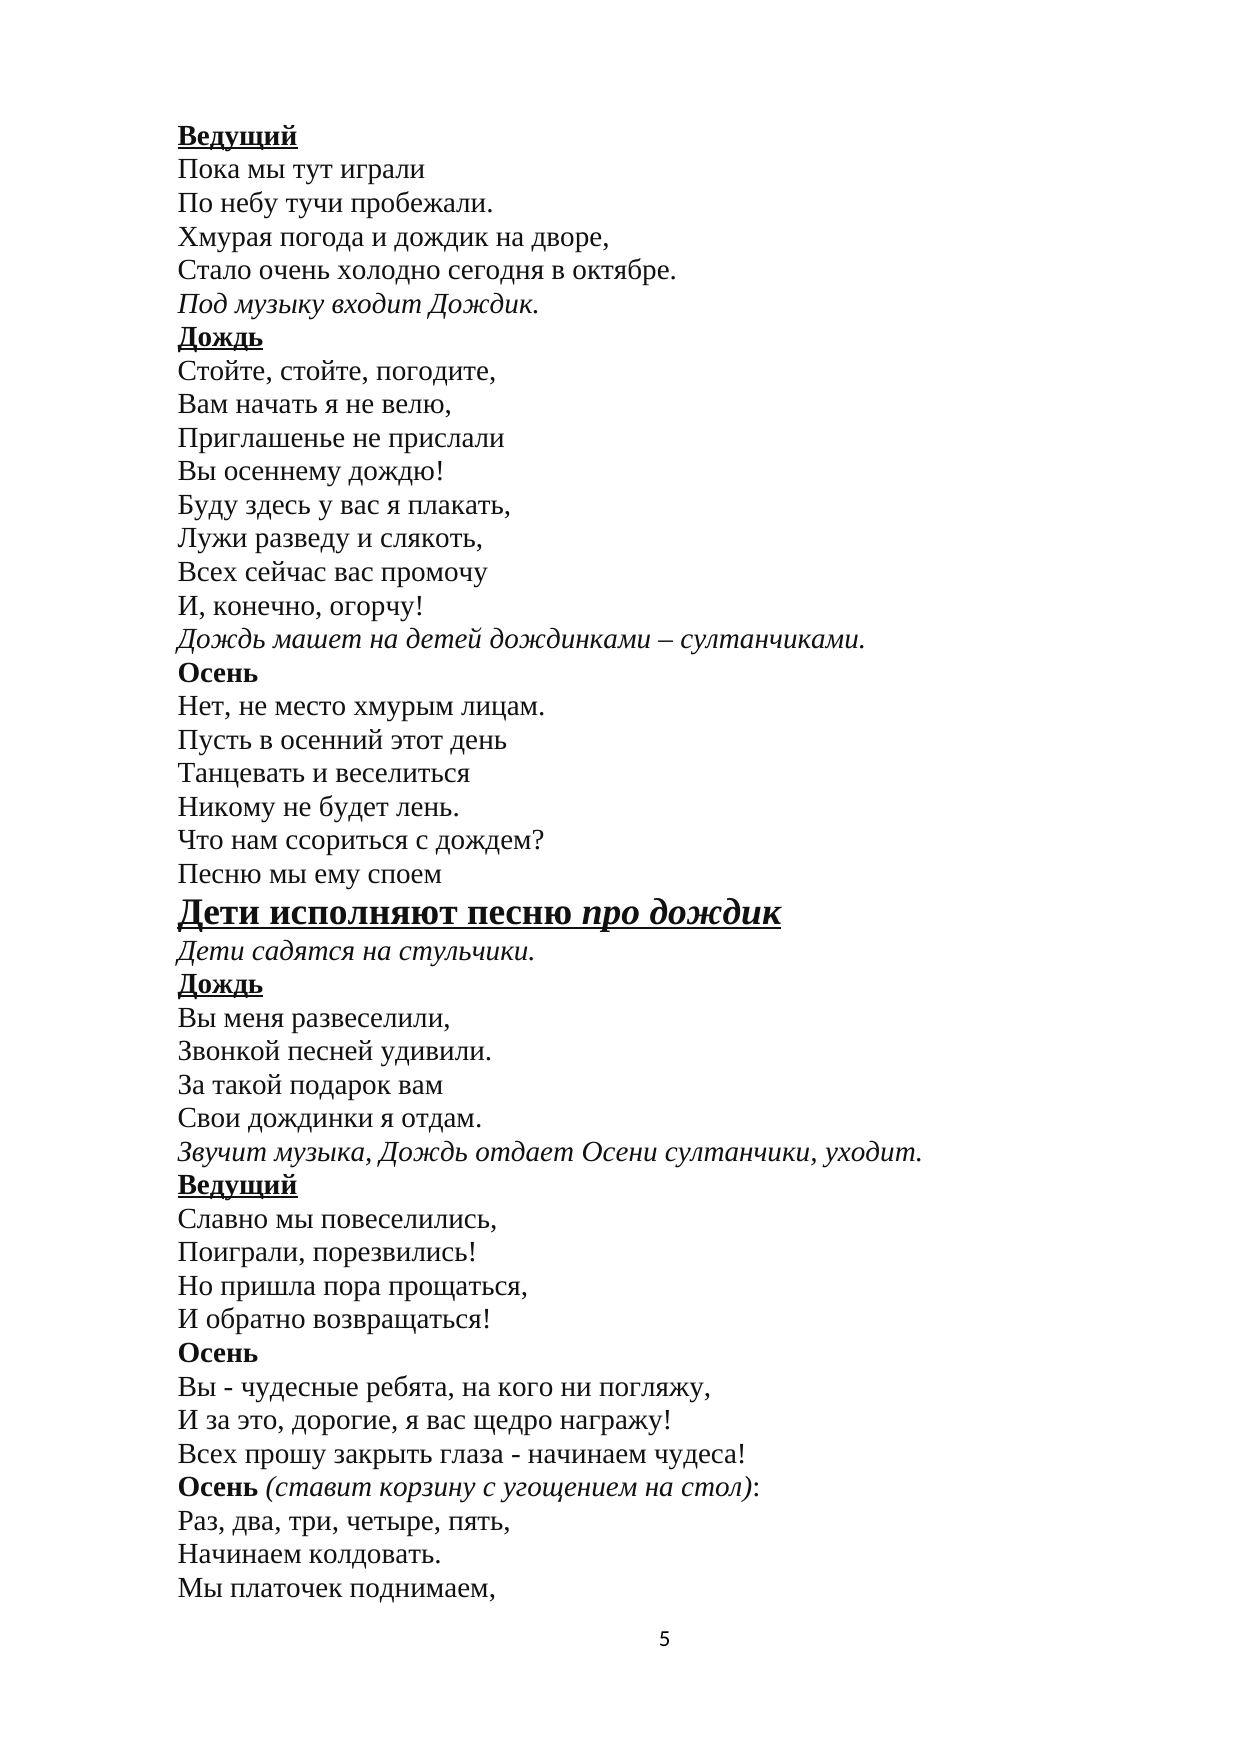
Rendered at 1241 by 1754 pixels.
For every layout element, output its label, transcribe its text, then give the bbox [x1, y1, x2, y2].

text Ведущий [177, 118, 1152, 152]
text Свои дождинки я отдам. [177, 1100, 1152, 1134]
text Осень (ставит корзину с угощением на стол): [177, 1469, 1152, 1503]
text Ведущий [177, 1167, 1152, 1201]
text Раз, два, три, четыре, пять, [177, 1503, 1152, 1536]
text Но пришла пора прощаться, [177, 1268, 1152, 1302]
text Песню мы ему споем [177, 856, 1152, 889]
text Осень [177, 655, 1152, 688]
text Стало очень холодно сегодня в октябре. [177, 252, 1152, 286]
text Дождь [177, 966, 1152, 1000]
text Всех сейчас вас промочу [177, 554, 1152, 588]
text Вы - чудесные ребята, на кого ни погляжу, [177, 1369, 1152, 1402]
text Пусть в осенний этот день [177, 722, 1152, 755]
text Что нам ссориться с дождем? [177, 822, 1152, 856]
text Дождь машет на детей дождинками – султанчиками. [177, 621, 1152, 655]
text По небу тучи пробежали. [177, 185, 1152, 219]
text Хмурая погода и дождик на дворе, [177, 219, 1152, 252]
text Начинаем колдовать. [177, 1536, 1152, 1570]
text И обратно возвращаться! [177, 1302, 1152, 1335]
text Вы осеннему дождю! [177, 453, 1152, 487]
text За такой подарок вам [177, 1067, 1152, 1100]
text Пока мы тут играли [177, 152, 1152, 185]
text Лужи разведу и слякоть, [177, 521, 1152, 554]
text И за это, дорогие, я вас щедро награжу! [177, 1402, 1152, 1436]
text Осень [177, 1335, 1152, 1369]
text Стойте, стойте, погодите, [177, 353, 1152, 386]
text Танцевать и веселиться [177, 755, 1152, 789]
text Нет, не место хмурым лицам. [177, 688, 1152, 722]
text Поиграли, порезвились! [177, 1234, 1152, 1268]
text Вы меня развеселили, [177, 1000, 1152, 1033]
text Звучит музыка, Дождь отдает Осени султанчики, уходит. [177, 1134, 1152, 1167]
text Дети исполняют песню про дождик [177, 889, 1152, 933]
text Приглашенье не прислали [177, 420, 1152, 453]
text Никому не будет лень. [177, 789, 1152, 822]
text Мы платочек поднимаем, [177, 1570, 1152, 1603]
text Звонкой песней удивили. [177, 1033, 1152, 1067]
text И, конечно, огорчу! [177, 588, 1152, 621]
text Буду здесь у вас я плакать, [177, 487, 1152, 521]
text Вам начать я не велю, [177, 386, 1152, 420]
text Дети садятся на стульчики. [177, 933, 1152, 966]
text Дождь [177, 319, 1152, 353]
text Славно мы повеселились, [177, 1201, 1152, 1234]
text Всех прошу закрыть глаза - начинаем чудеса! [177, 1436, 1152, 1469]
text Под музыку входит Дождик. [177, 286, 1152, 319]
